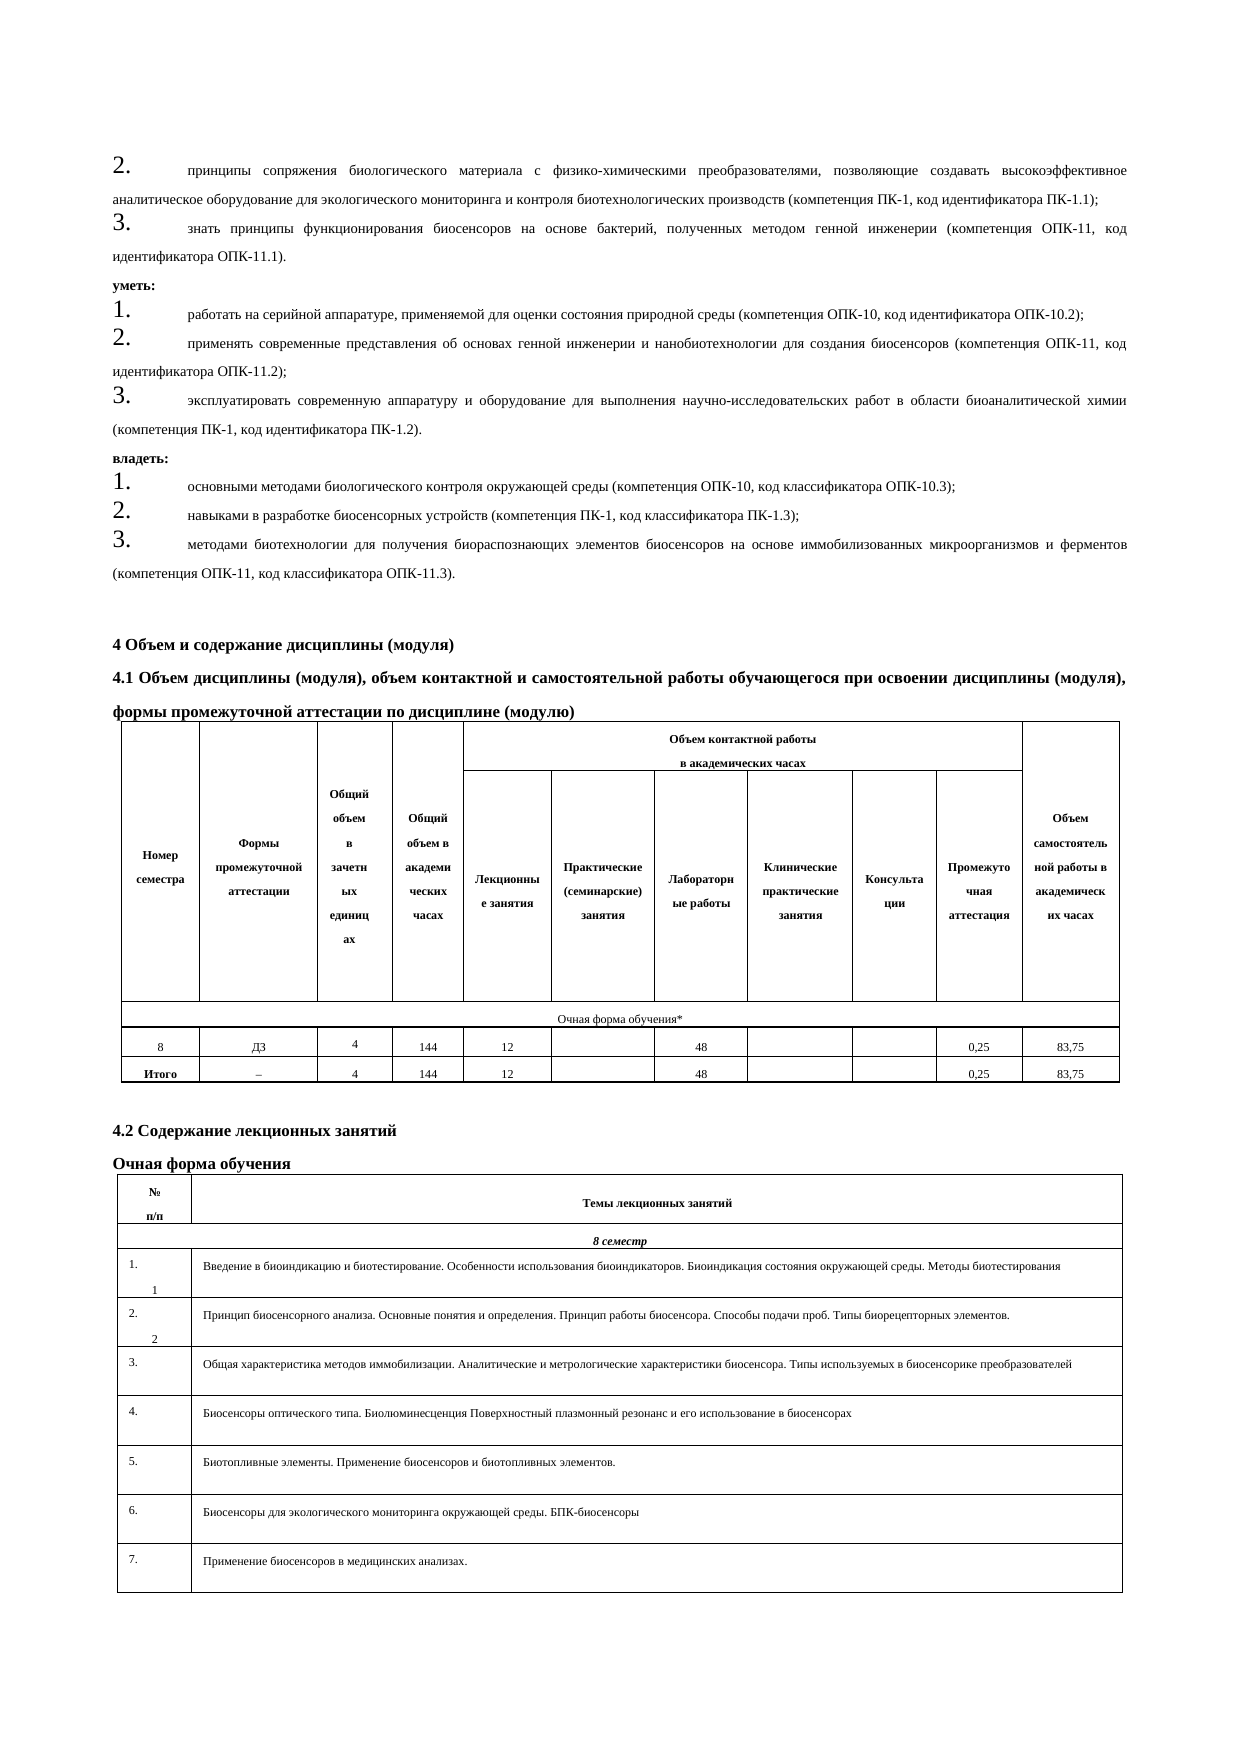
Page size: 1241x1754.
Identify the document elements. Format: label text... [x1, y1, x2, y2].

table_cell Очная форма обучения* [122, 1002, 1119, 1026]
table_cell Общая характеристика методов иммобилизации. Аналитические и метрологические характеристики биосенсора. Типы используемых в биосенсорике преобразователей [192, 1347, 1122, 1395]
table_cell [552, 1057, 654, 1081]
text уметь: [112, 265, 1128, 294]
table_cell [552, 1028, 654, 1056]
table_header Объем контактной работы в академических часах [464, 722, 1022, 770]
table_cell 4 [318, 1057, 392, 1081]
text 4.1 Объем дисциплины (модуля), объем контактной и самостоятельной работы обучающегося при освоении дисциплины (модуля), формы промежуточной аттестации по дисциплине (модулю) [112, 654, 1128, 721]
text Очная форма обучения [112, 1140, 1128, 1173]
table_cell 12 [464, 1028, 551, 1056]
list методами биотехнологии для получения биораспознающих элементов биосенсоров на основе иммобилизованных микроорганизмов и ферментов (компетенция ОПК-11, код классификатора ОПК-11.3). [112, 524, 1128, 581]
table_cell – [200, 1057, 317, 1081]
table_header Общий объем в зачетных единицах [318, 722, 392, 1001]
table_header Темы лекционных занятий [192, 1175, 1122, 1223]
table_cell Принцип биосенсорного анализа. Основные понятия и определения. Принцип работы биосенсора. Способы подачи проб. Типы биорецепторных элементов. [192, 1298, 1122, 1346]
table_cell [118, 1396, 191, 1444]
text 4.2 Содержание лекционных занятий [112, 1106, 1128, 1140]
table_header Номер семестра [122, 722, 199, 1001]
table_cell 0,25 [937, 1028, 1022, 1056]
table_cell [118, 1544, 191, 1592]
table_header Формы промежуточной аттестации [200, 722, 317, 1001]
list принципы сопряжения биологического материала с физико-химическими преобразователями, позволяющие создавать высокоэффективное аналитическое оборудование для экологического мониторинга и контроля биотехнологических производств (компетенция ПК-1, код идентификатора ПК-1.1); [112, 150, 1128, 207]
table_cell Биосенсоры для экологического мониторинга окружающей среды. БПК-биосенсоры [192, 1495, 1122, 1543]
table_cell 8 семестр [118, 1224, 1122, 1248]
table_cell [853, 1028, 936, 1056]
table_cell Промежуточная аттестация [937, 771, 1022, 1001]
table_cell [748, 1028, 852, 1056]
table_cell Лекционные занятия [464, 771, 551, 1001]
table_cell 144 [393, 1057, 463, 1081]
table_header № п/п [118, 1175, 191, 1223]
table_cell [853, 1057, 936, 1081]
table_cell 0,25 [937, 1057, 1022, 1081]
table_cell 144 [393, 1028, 463, 1056]
list эксплуатировать современную аппаратуру и оборудование для выполнения научно-исследовательских работ в области биоаналитической химии (компетенция ПК-1, код идентификатора ПК-1.2). [112, 380, 1128, 437]
table_cell 83,75 [1023, 1028, 1119, 1056]
table_cell [118, 1347, 191, 1395]
table_cell 83,75 [1023, 1057, 1119, 1081]
list навыками в разработке биосенсорных устройств (компетенция ПК-1, код классификатора ПК-1.3); [112, 495, 1128, 524]
table_cell 12 [464, 1057, 551, 1081]
table_cell [118, 1446, 191, 1494]
table_cell 8 [122, 1028, 199, 1056]
list работать на серийной аппаратуре, применяемой для оценки состояния природной среды (компетенция ОПК-10, код идентификатора ОПК-10.2); [112, 294, 1128, 322]
table_cell 4 [318, 1028, 392, 1056]
table_cell Практические (семинарские) занятия [552, 771, 654, 1001]
table_cell 2 [118, 1298, 191, 1346]
table_cell Клинические практические занятия [748, 771, 852, 1001]
text 4 Объем и содержание дисциплины (модуля) [112, 621, 1128, 654]
table_cell 1 [118, 1249, 191, 1297]
table_cell ДЗ [200, 1028, 317, 1056]
table_cell Итого [122, 1057, 199, 1081]
table_cell Консультации [853, 771, 936, 1001]
table_cell [748, 1057, 852, 1081]
table_cell Лабораторные работы [655, 771, 747, 1001]
table_header Общий объем в академических часах [393, 722, 463, 1001]
table_cell Биотопливные элементы. Применение биосенсоров и биотопливных элементов. [192, 1446, 1122, 1494]
table_cell Введение в биоиндикацию и биотестирование. Особенности использования биоиндикаторов. Биоиндикация состояния окружающей среды. Методы биотестирования [192, 1249, 1122, 1297]
table_cell Биосенсоры оптического типа. Биолюминесценция Поверхностный плазмонный резонанс и его использование в биосенсорах [192, 1396, 1122, 1444]
text владеть: [112, 437, 1128, 466]
list применять современные представления об основах генной инженерии и нанобиотехнологии для создания биосенсоров (компетенция ОПК-11, код идентификатора ОПК-11.2); [112, 322, 1128, 380]
list знать принципы функционирования биосенсоров на основе бактерий, полученных методом генной инженерии (компетенция ОПК-11, код идентификатора ОПК-11.1). [112, 207, 1128, 265]
table_cell 48 [655, 1057, 747, 1081]
table_cell [118, 1495, 191, 1543]
table_cell Применение биосенсоров в медицинских анализах. [192, 1544, 1122, 1592]
list основными методами биологического контроля окружающей среды (компетенция ОПК-10, код классификатора ОПК-10.3); [112, 466, 1128, 495]
table_cell 48 [655, 1028, 747, 1056]
table_header Объем самостоятельной работы в академических часах [1023, 722, 1119, 1001]
